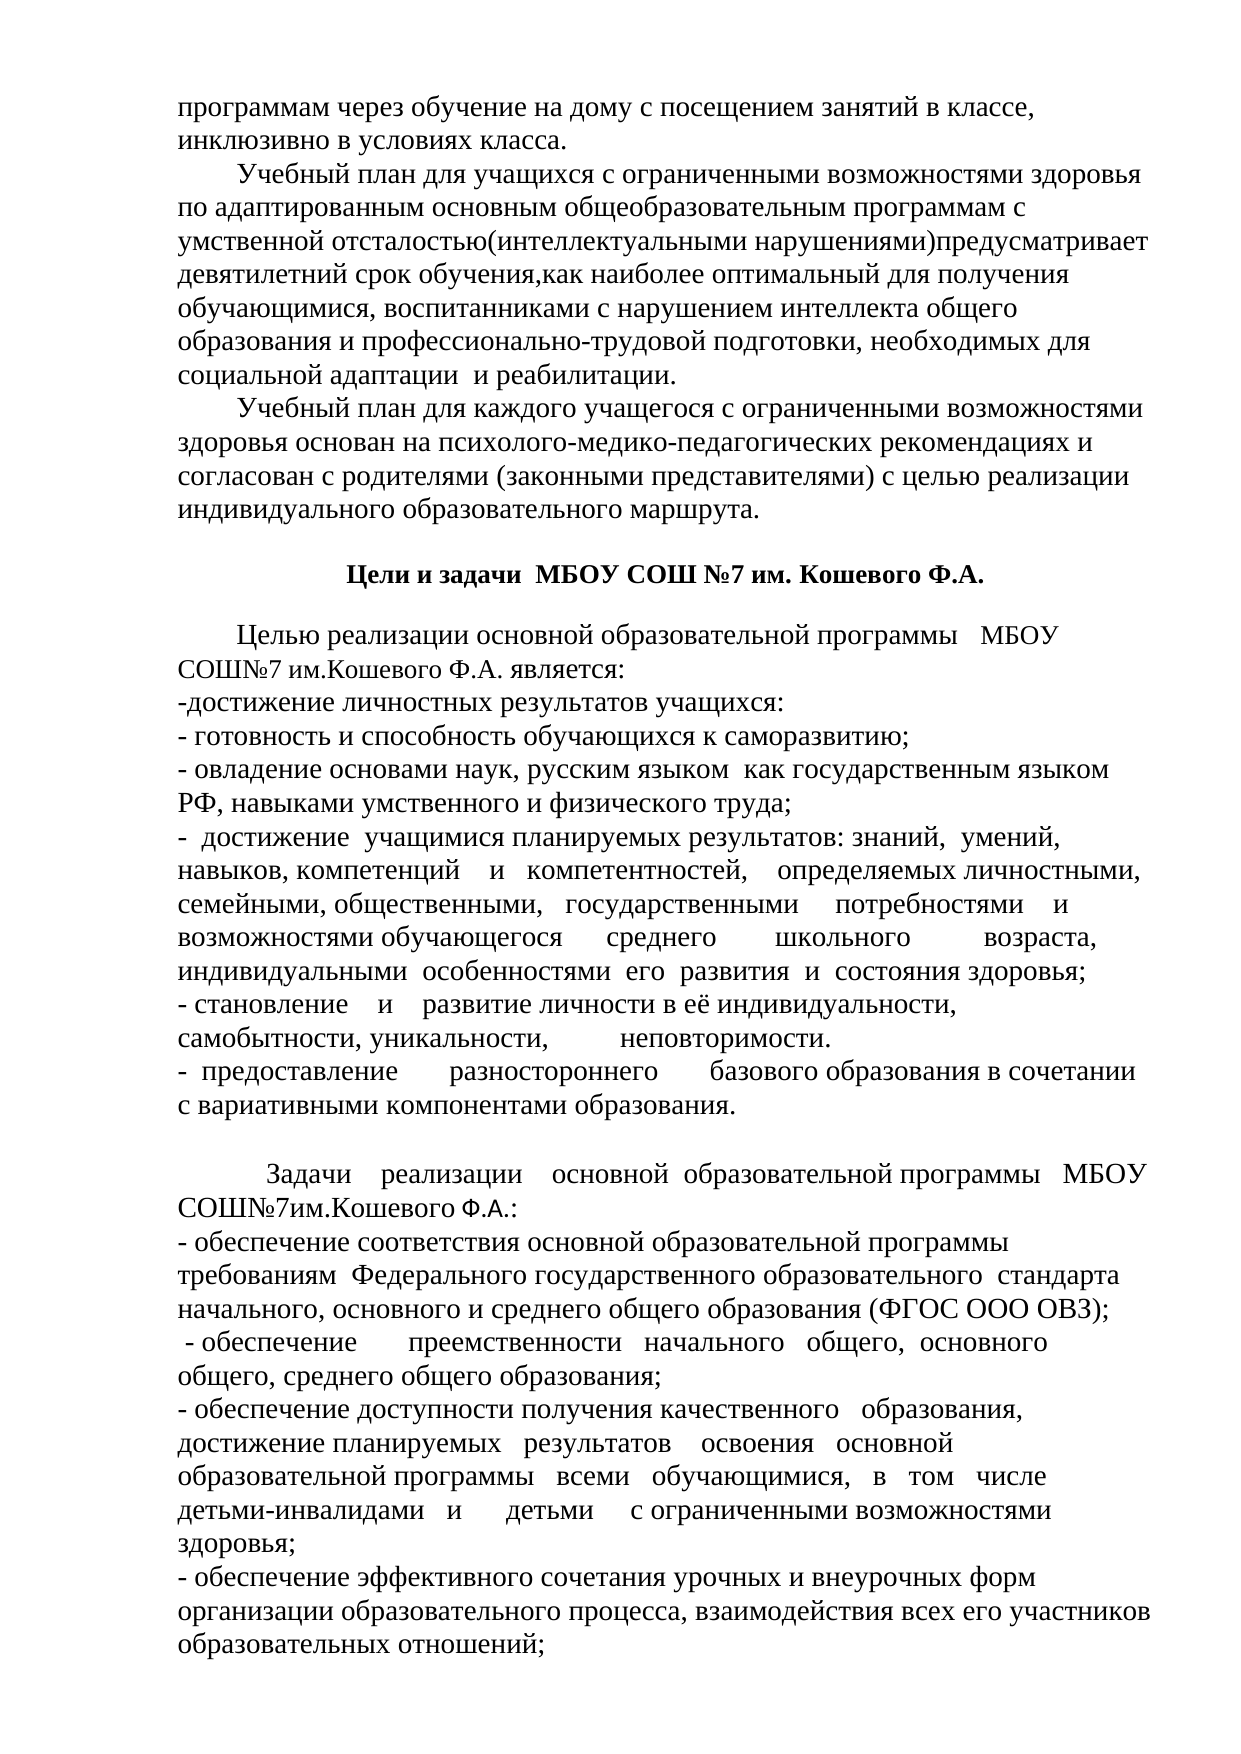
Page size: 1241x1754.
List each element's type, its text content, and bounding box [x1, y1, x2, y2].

text Задачи реализации основной образовательной программы МБОУ СОШ№7им.Кошевого Ф.А.: - обеспечение соответствия основной образовательной программы требованиям Федерального государственного образовательного стандарта начального, основного и среднего общего образования (ФГОС ООО ОВЗ); - обеспечение преемственности начального общего, основного общего, среднего общего образования; - обеспечение доступности получения качественного образования, достижение планируемых результатов освоения основной образовательной программы всеми обучающимися, в том числе детьми-инвалидами и детьми с ограниченными возможностями здоровья; - обеспечение эффективного сочетания урочных и внеурочных форм организации образовательного процесса, взаимодействия всех его участников образовательных отношений; [177, 1156, 1152, 1660]
text Целью реализации основной образовательной программы МБОУ СОШ№7 им.Кошевого Ф.А. является: -достижение личностных результатов учащихся: - готовность и способность обучающихся к саморазвитию; - овладение основами наук, русским языком как государственным языком РФ, навыками умственного и физического труда; - достижение учащимися планируемых результатов: знаний, умений, навыков, компетенций и компетентностей, определяемых личностными, семейными, общественными, государственными потребностями и возможностями обучающегося среднего школьного возраста, индивидуальными особенностями его развития и состояния здоровья; - становление и развитие личности в её индивидуальности, самобытности, уникальности, неповторимости. - предоставление разностороннего базового образования в сочетании с вариативными компонентами образования. [177, 617, 1152, 1121]
text Цели и задачи МБОУ СОШ №7 им. Кошевого Ф.А. [177, 558, 1152, 617]
text Учебный план для каждого учащегося с ограниченными возможностями здоровья основан на психолого-медико-педагогических рекомендациях и согласован с родителями (законными представителями) с целью реализации индивидуального образовательного маршрута. [177, 391, 1152, 525]
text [177, 89, 1152, 156]
text Учебный план для учащихся с ограниченными возможностями здоровья по адаптированным основным общеобразовательным программам с умственной отсталостью(интеллектуальными нарушениями)предусматривает девятилетний срок обучения,как наиболее оптимальный для получения обучающимися, воспитанниками с нарушением интеллекта общего образования и профессионально-трудовой подготовки, необходимых для социальной адаптации и реабилитации. [177, 156, 1152, 391]
